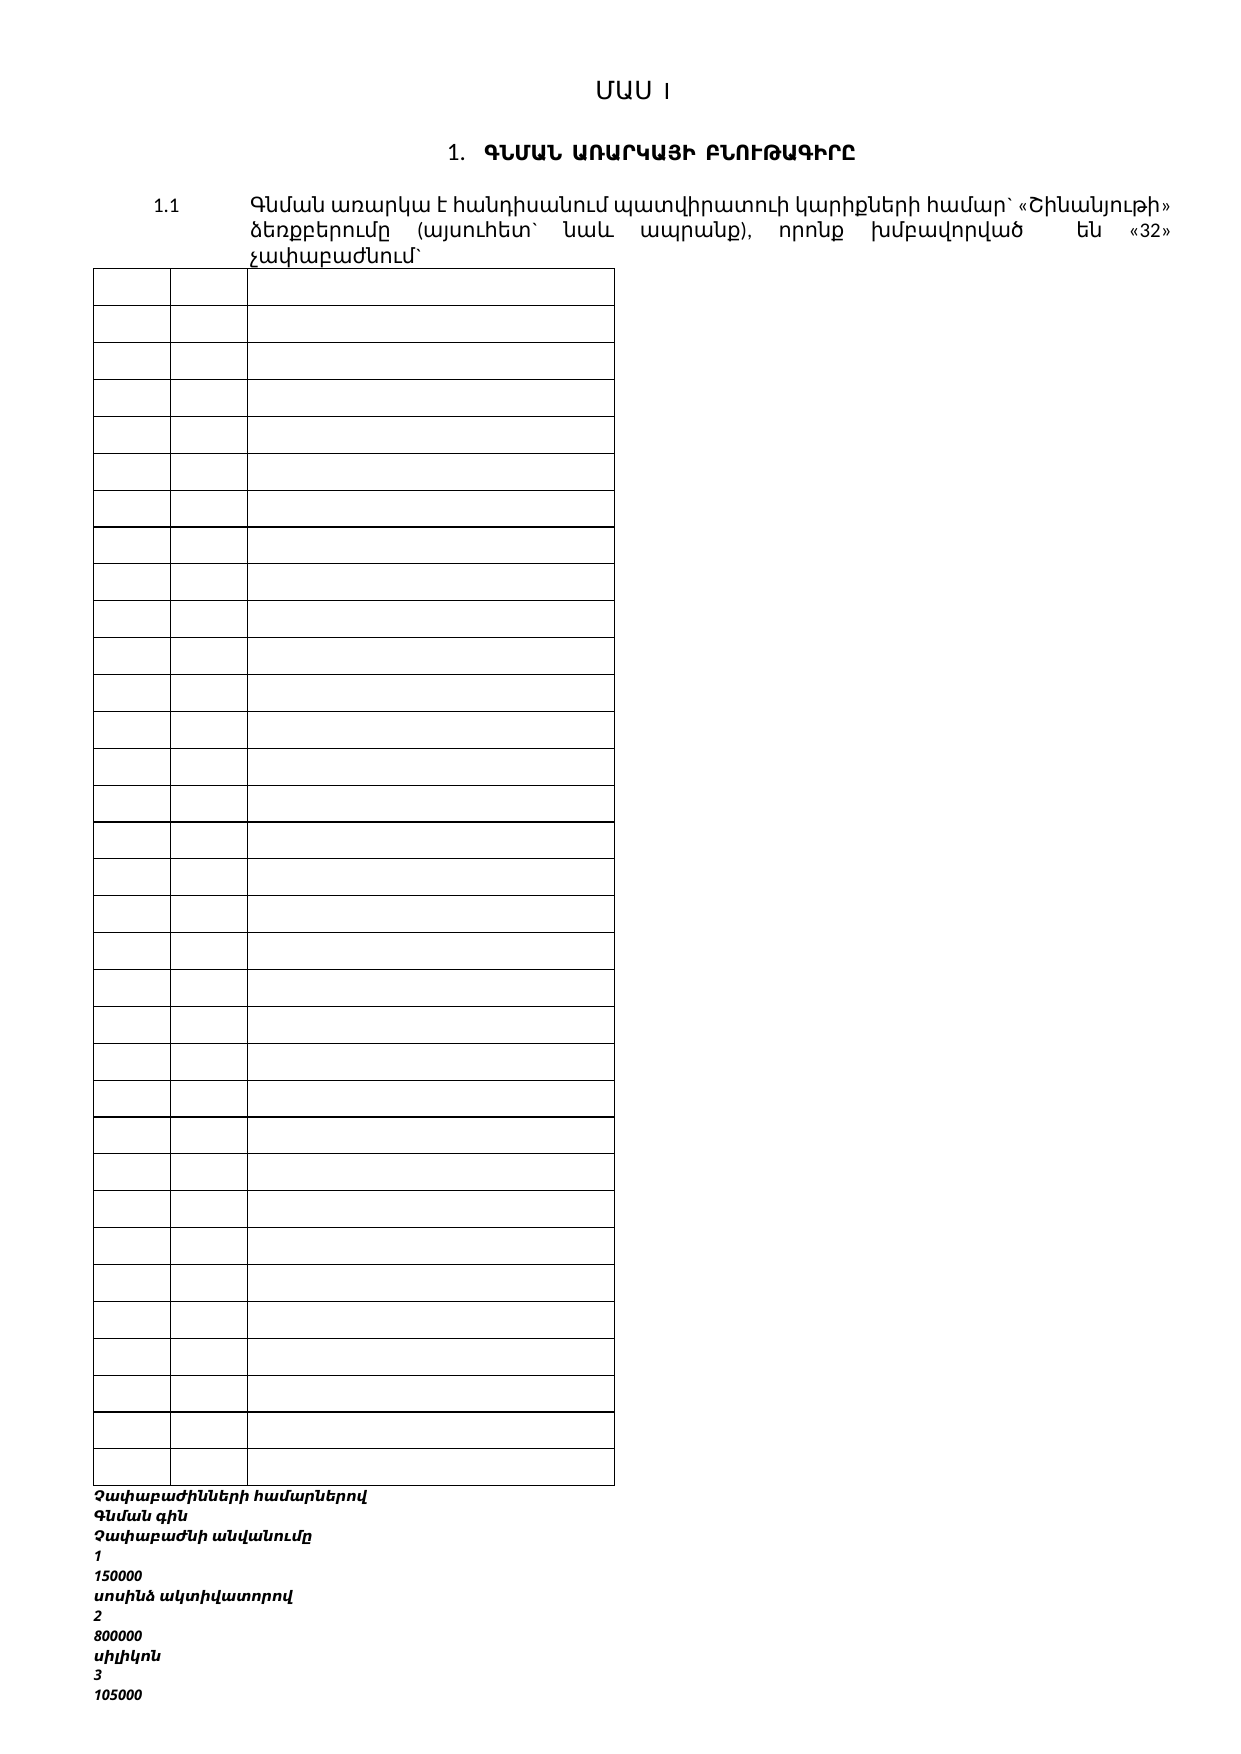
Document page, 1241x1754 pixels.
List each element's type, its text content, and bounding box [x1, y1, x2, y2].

list ԳՆՄԱՆ ԱՌԱՐԿԱՅԻ ԲՆՈՒԹԱԳԻՐԸ [131, 136, 1171, 167]
subtitle Գնման առարկա է հանդիսանում պատվիրատուի կարիքների համար` «Շինանյութի» ձեռքբերումը (այսուհետ` նաև ապրանք), որոնք խմբավորված են «32» չափաբաժնում` [153, 192, 1171, 268]
text ՄԱՍ I [94, 75, 1171, 106]
